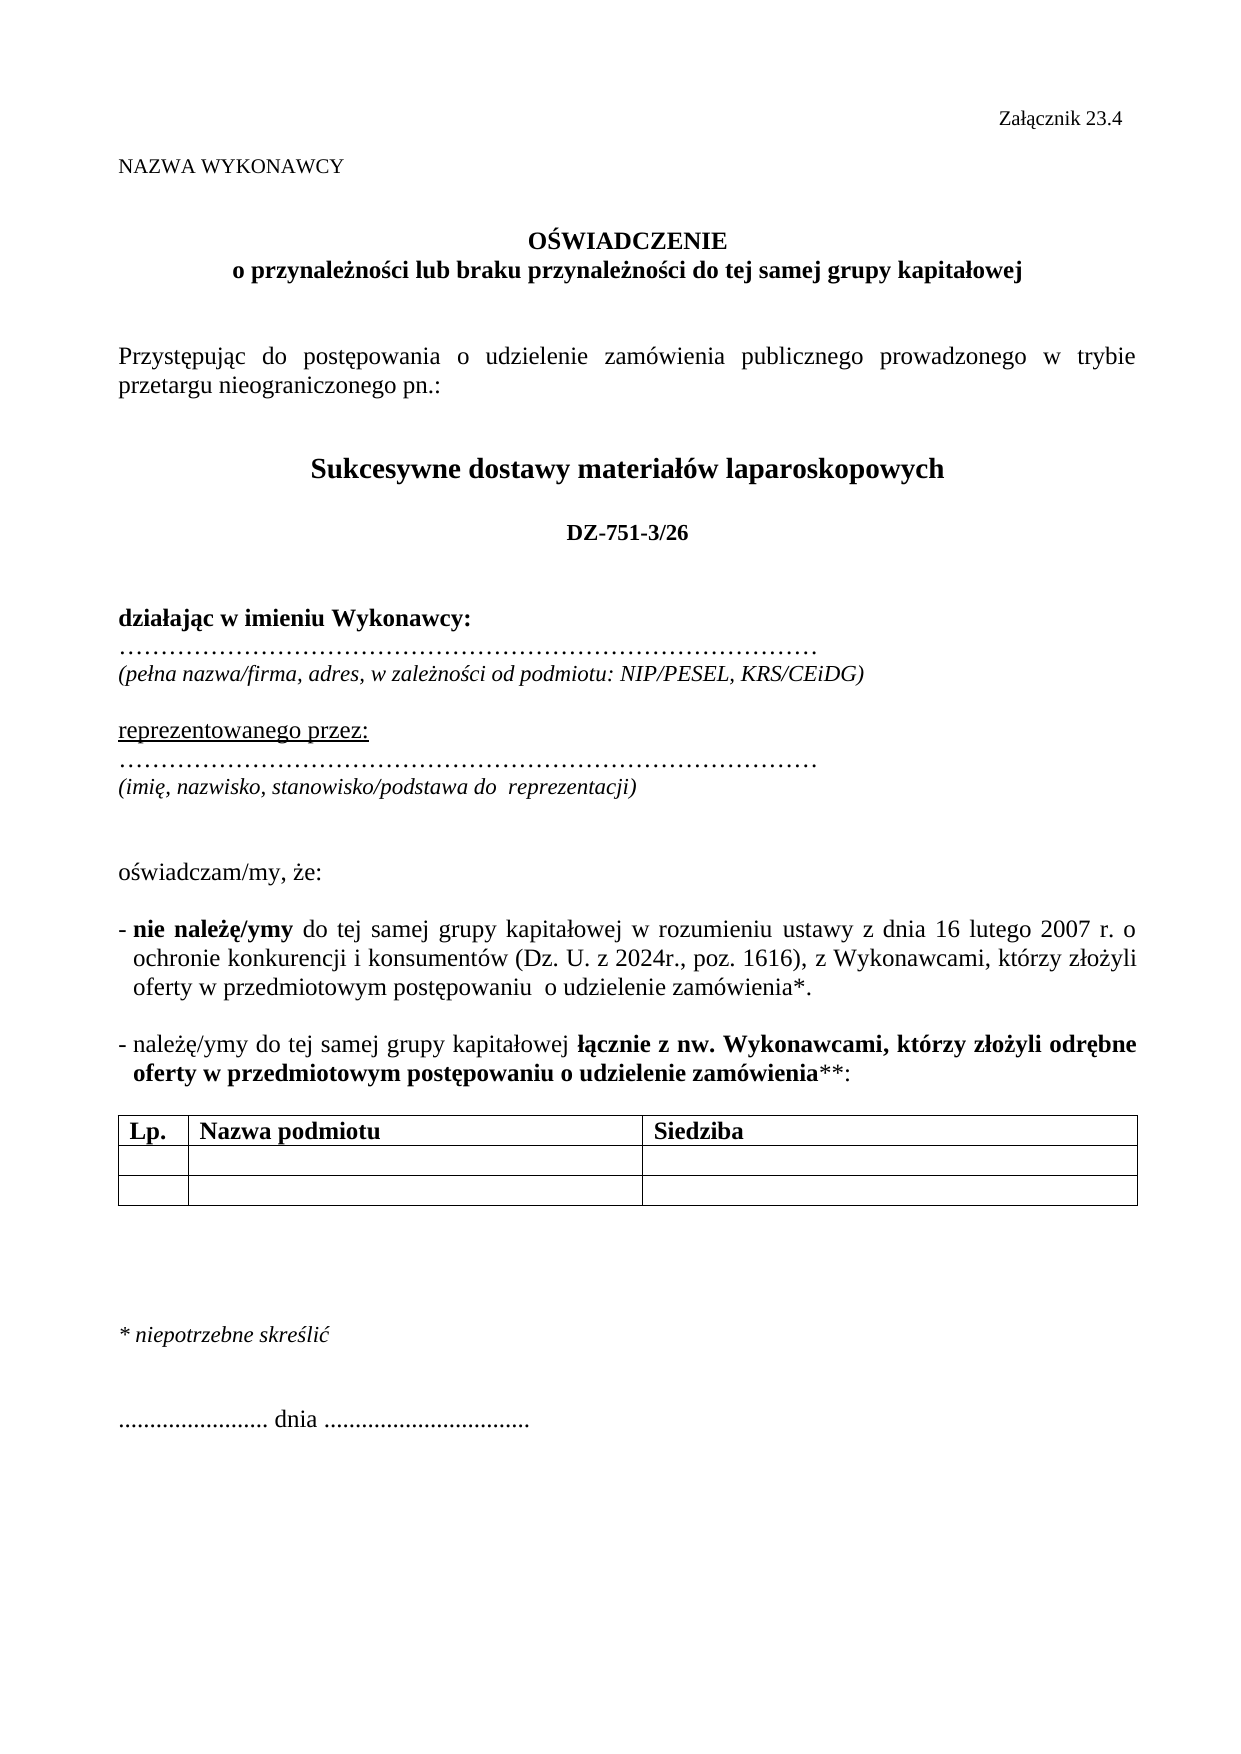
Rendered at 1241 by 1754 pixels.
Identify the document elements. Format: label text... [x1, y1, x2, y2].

text ........................ dnia ................................. [118, 1404, 1107, 1433]
table_cell [643, 1146, 1137, 1175]
table_header Lp. [119, 1116, 188, 1145]
table_cell [189, 1176, 642, 1205]
text ………………………………………………………………………… [118, 631, 1135, 660]
table_cell [119, 1176, 188, 1205]
text - należę/ymy do tej samej grupy kapitałowej łącznie z nw. Wykonawcami, którzy złożyli odrębne oferty w przedmiotowym postępowaniu o udzielenie zamówienia**: [118, 1029, 1137, 1087]
text DZ-751-3/26 [118, 519, 1137, 545]
text oświadczam/my, że: [118, 857, 1137, 885]
text NAZWA WYKONAWCY [118, 154, 602, 178]
text (imię, nazwisko, stanowisko/podstawa do reprezentacji) [118, 773, 1135, 799]
text (pełna nazwa/firma, adres, w zależności od podmiotu: NIP/PESEL, KRS/CEiDG) [118, 660, 1135, 686]
text reprezentowanego przez: [118, 715, 1137, 744]
table_cell [643, 1176, 1137, 1205]
text * niepotrzebne skreślić [118, 1321, 1137, 1347]
table_header Siedziba [643, 1116, 1137, 1145]
table_header Nazwa podmiotu [189, 1116, 642, 1145]
text Załącznik 23.4 [118, 106, 1122, 130]
text Sukcesywne dostawy materiałów laparoskopowych [118, 452, 1137, 485]
text Przystępując do postępowania o udzielenie zamówienia publicznego prowadzonego w trybie przetargu nieograniczonego pn.: [118, 341, 1137, 399]
text o przynależności lub braku przynależności do tej samej grupy kapitałowej [118, 255, 1137, 284]
text działając w imieniu Wykonawcy: [118, 603, 1137, 631]
text OŚWIADCZENIE [118, 226, 1137, 255]
table_cell [119, 1146, 188, 1175]
text - nie należę/ymy do tej samej grupy kapitałowej w rozumieniu ustawy z dnia 16 lutego 2007 r. o ochronie konkurencji i konsumentów (Dz. U. z 2024r., poz. 1616), z Wykonawcami, którzy złożyli oferty w przedmiotowym postępowaniu o udzielenie zamówienia*. [118, 914, 1137, 1000]
text ………………………………………………………………………… [118, 744, 1135, 773]
table_cell [189, 1146, 642, 1175]
